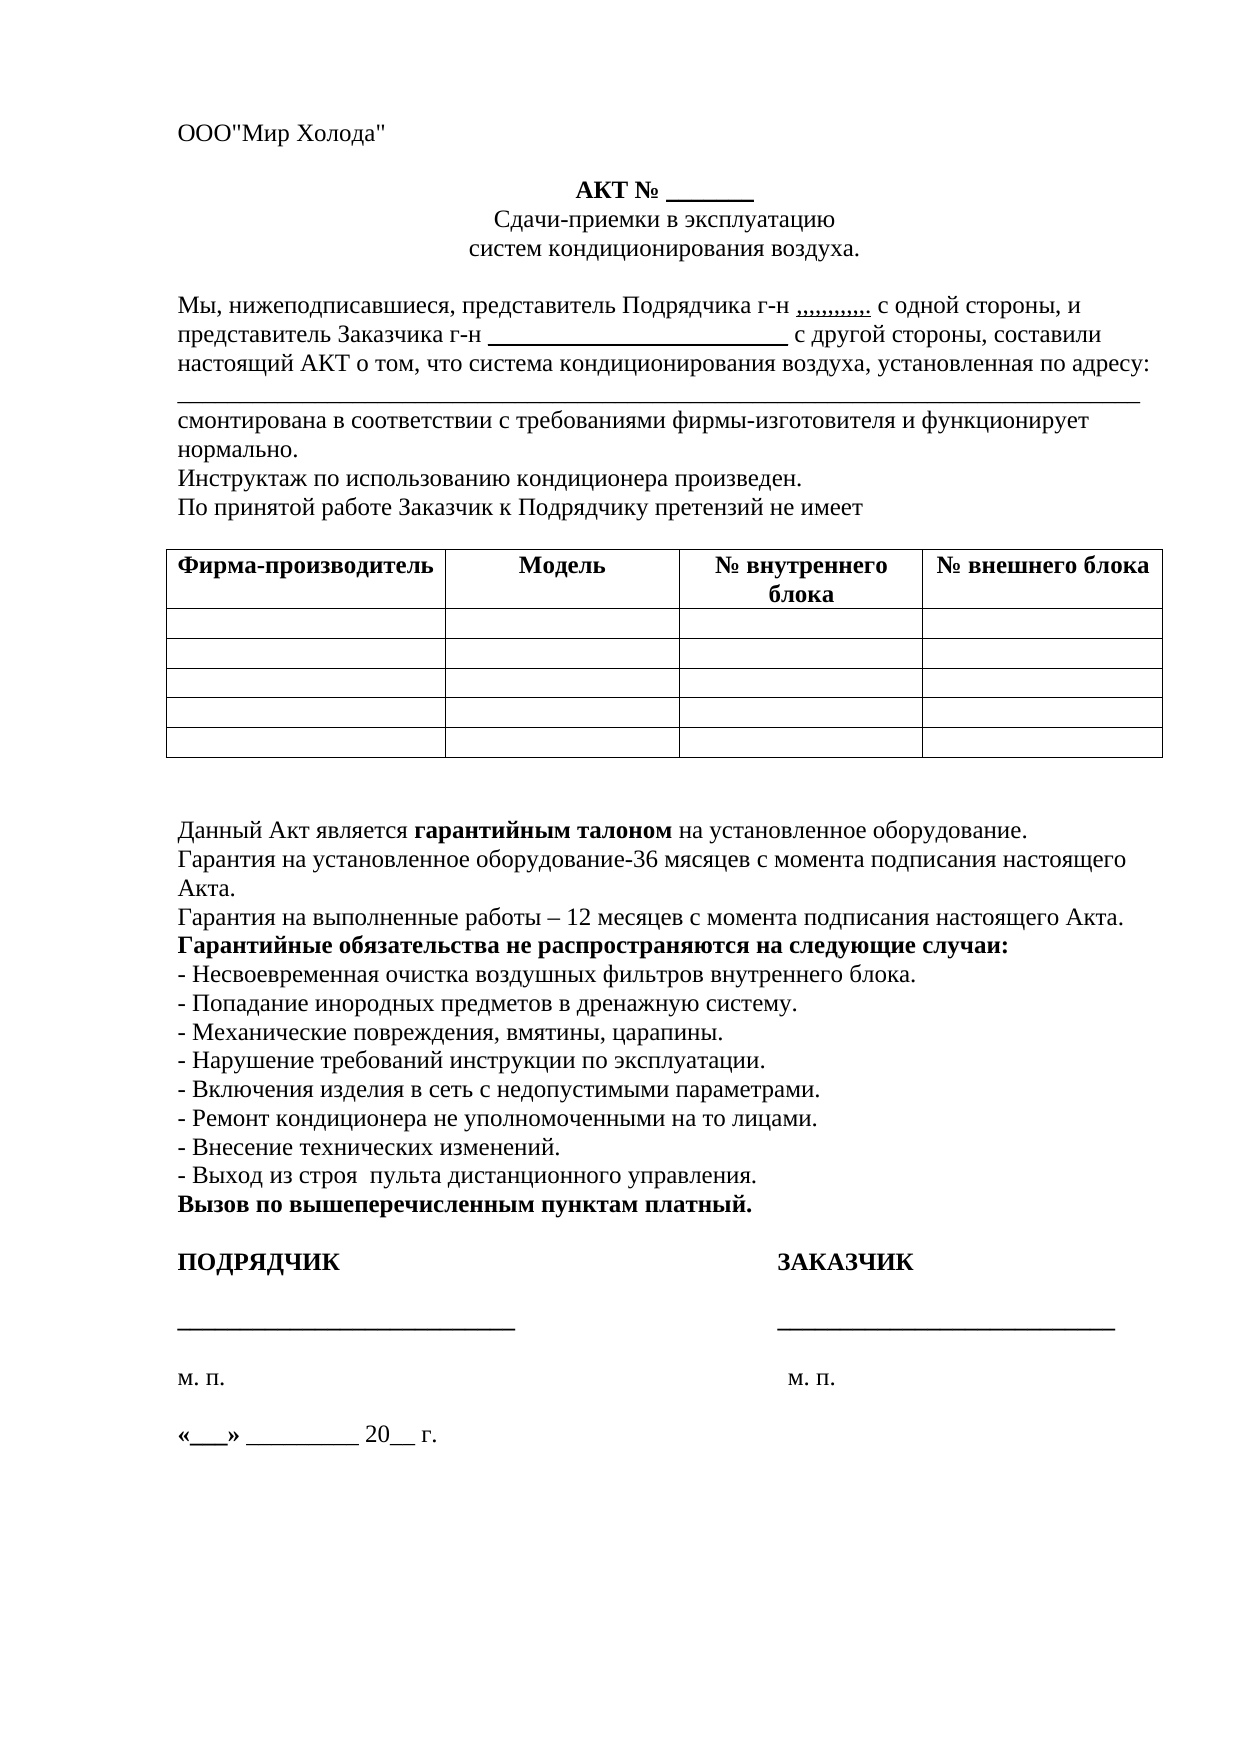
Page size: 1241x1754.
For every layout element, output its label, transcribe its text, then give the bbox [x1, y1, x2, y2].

text ___________________________ ___________________________ [177, 1304, 1152, 1333]
table_cell [680, 728, 922, 757]
text По принятой работе Заказчик к Подрядчику претензий не имеет [177, 492, 1152, 521]
table_header № внутреннего блока [680, 550, 922, 608]
text - Попадание инородных предметов в дренажную систему. [177, 988, 1152, 1017]
table_header № внешнего блока [923, 550, 1162, 608]
table_cell [680, 639, 922, 667]
table_cell [923, 698, 1162, 727]
text - Выход из строя пульта дистанционного управления. [177, 1160, 1152, 1189]
text систем кондиционирования воздуха. [177, 233, 1152, 262]
text АКТ № _______ [177, 176, 1152, 204]
table_header Фирма-производитель [167, 550, 445, 608]
text Инструктаж по использованию кондиционера произведен. [177, 463, 1152, 492]
text «___» _________ 20__ г. [177, 1419, 1152, 1448]
text - Внесение технических изменений. [177, 1132, 1152, 1160]
table_cell [167, 698, 445, 727]
table_cell [167, 669, 445, 697]
table_cell [680, 609, 922, 638]
text Гарантия на выполненные работы – 12 месяцев с момента подписания настоящего Акта. [177, 902, 1152, 930]
text смонтирована в соответствии с требованиями фирмы-изготовителя и функционирует нормально. [177, 406, 1152, 463]
text - Несвоевременная очистка воздушных фильтров внутреннего блока. [177, 959, 1152, 988]
table_cell [923, 639, 1162, 667]
text Мы, нижеподписавшиеся, представитель Подрядчика г-н ,,,,,,,,,,,. с одной стороны, и представитель Заказчика г-н ________________________ с другой стороны, составили настоящий АКТ о том, что система кондиционирования воздуха, установленная по адресу: _____________________________________________________________________________ [177, 291, 1152, 406]
table_cell [446, 609, 679, 638]
text Вызов по вышеперечисленным пунктам платный. [177, 1189, 1152, 1218]
text Данный Акт является гарантийным талоном на установленное оборудование. [177, 815, 1152, 844]
text - Включения изделия в сеть с недопустимыми параметрами. [177, 1074, 1152, 1103]
table_cell [167, 609, 445, 638]
table_cell [680, 698, 922, 727]
text м. п. м. п. [177, 1362, 1152, 1390]
text ООО"Мир Холода" [177, 118, 1152, 147]
text Гарантия на установленное оборудование-36 мясяцев с момента подписания настоящего [177, 844, 1152, 873]
text - Механические повреждения, вмятины, царапины. [177, 1017, 1152, 1045]
text - Нарушение требований инструкции по эксплуатации. [177, 1045, 1152, 1074]
text Сдачи-приемки в эксплуатацию [177, 204, 1152, 233]
table_cell [923, 609, 1162, 638]
table_cell [167, 728, 445, 757]
table_cell [680, 669, 922, 697]
table_cell [923, 728, 1162, 757]
text Акта. [177, 873, 1152, 902]
table_cell [446, 669, 679, 697]
text - Ремонт кондиционера не уполномоченными на то лицами. [177, 1103, 1152, 1132]
table_cell [446, 639, 679, 667]
table_cell [446, 728, 679, 757]
table_cell [167, 639, 445, 667]
table_cell [923, 669, 1162, 697]
text Подрядчик Заказчик [177, 1247, 1152, 1275]
table_cell [446, 698, 679, 727]
table_header Модель [446, 550, 679, 608]
text Гарантийные обязательства не распространяются на следующие случаи: [177, 930, 1152, 959]
